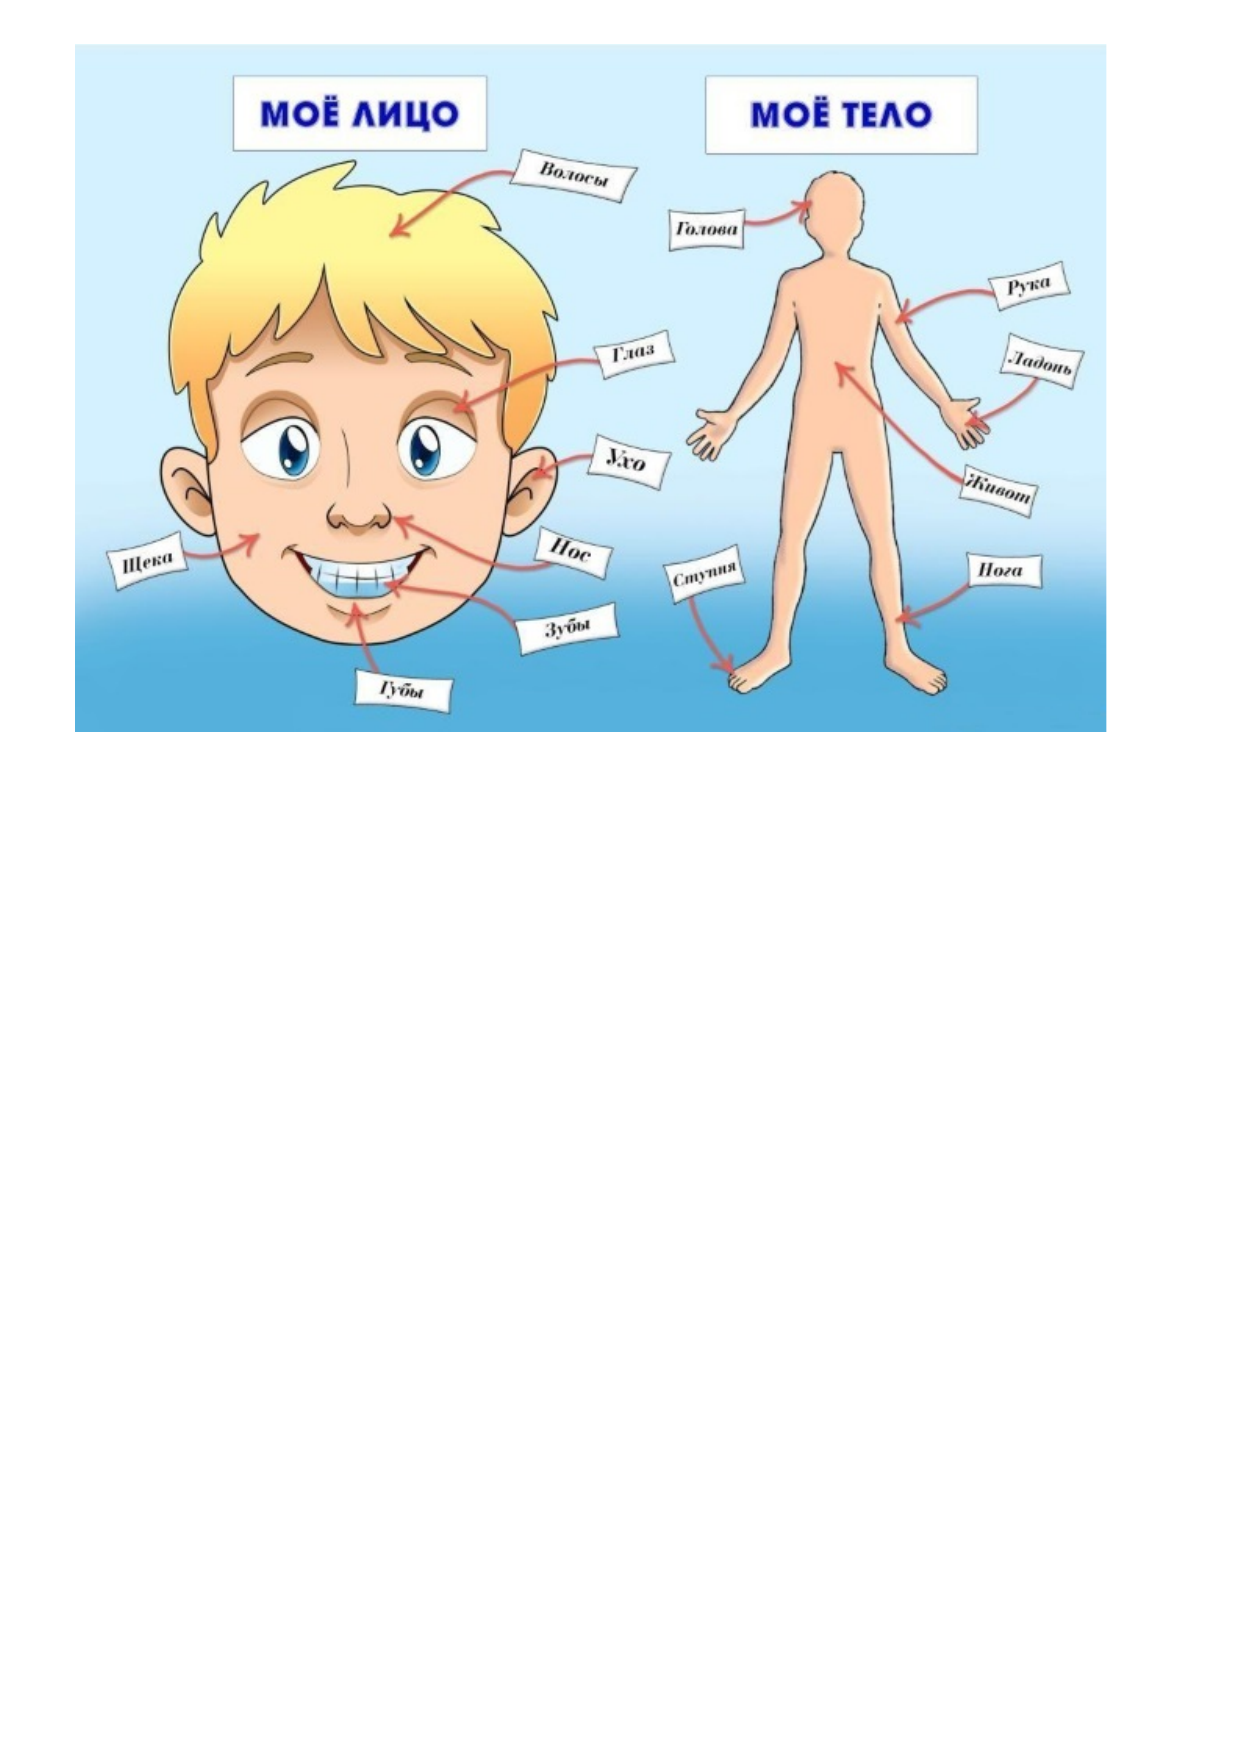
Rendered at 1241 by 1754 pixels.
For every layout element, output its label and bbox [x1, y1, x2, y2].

picture [75, 44, 1107, 732]
